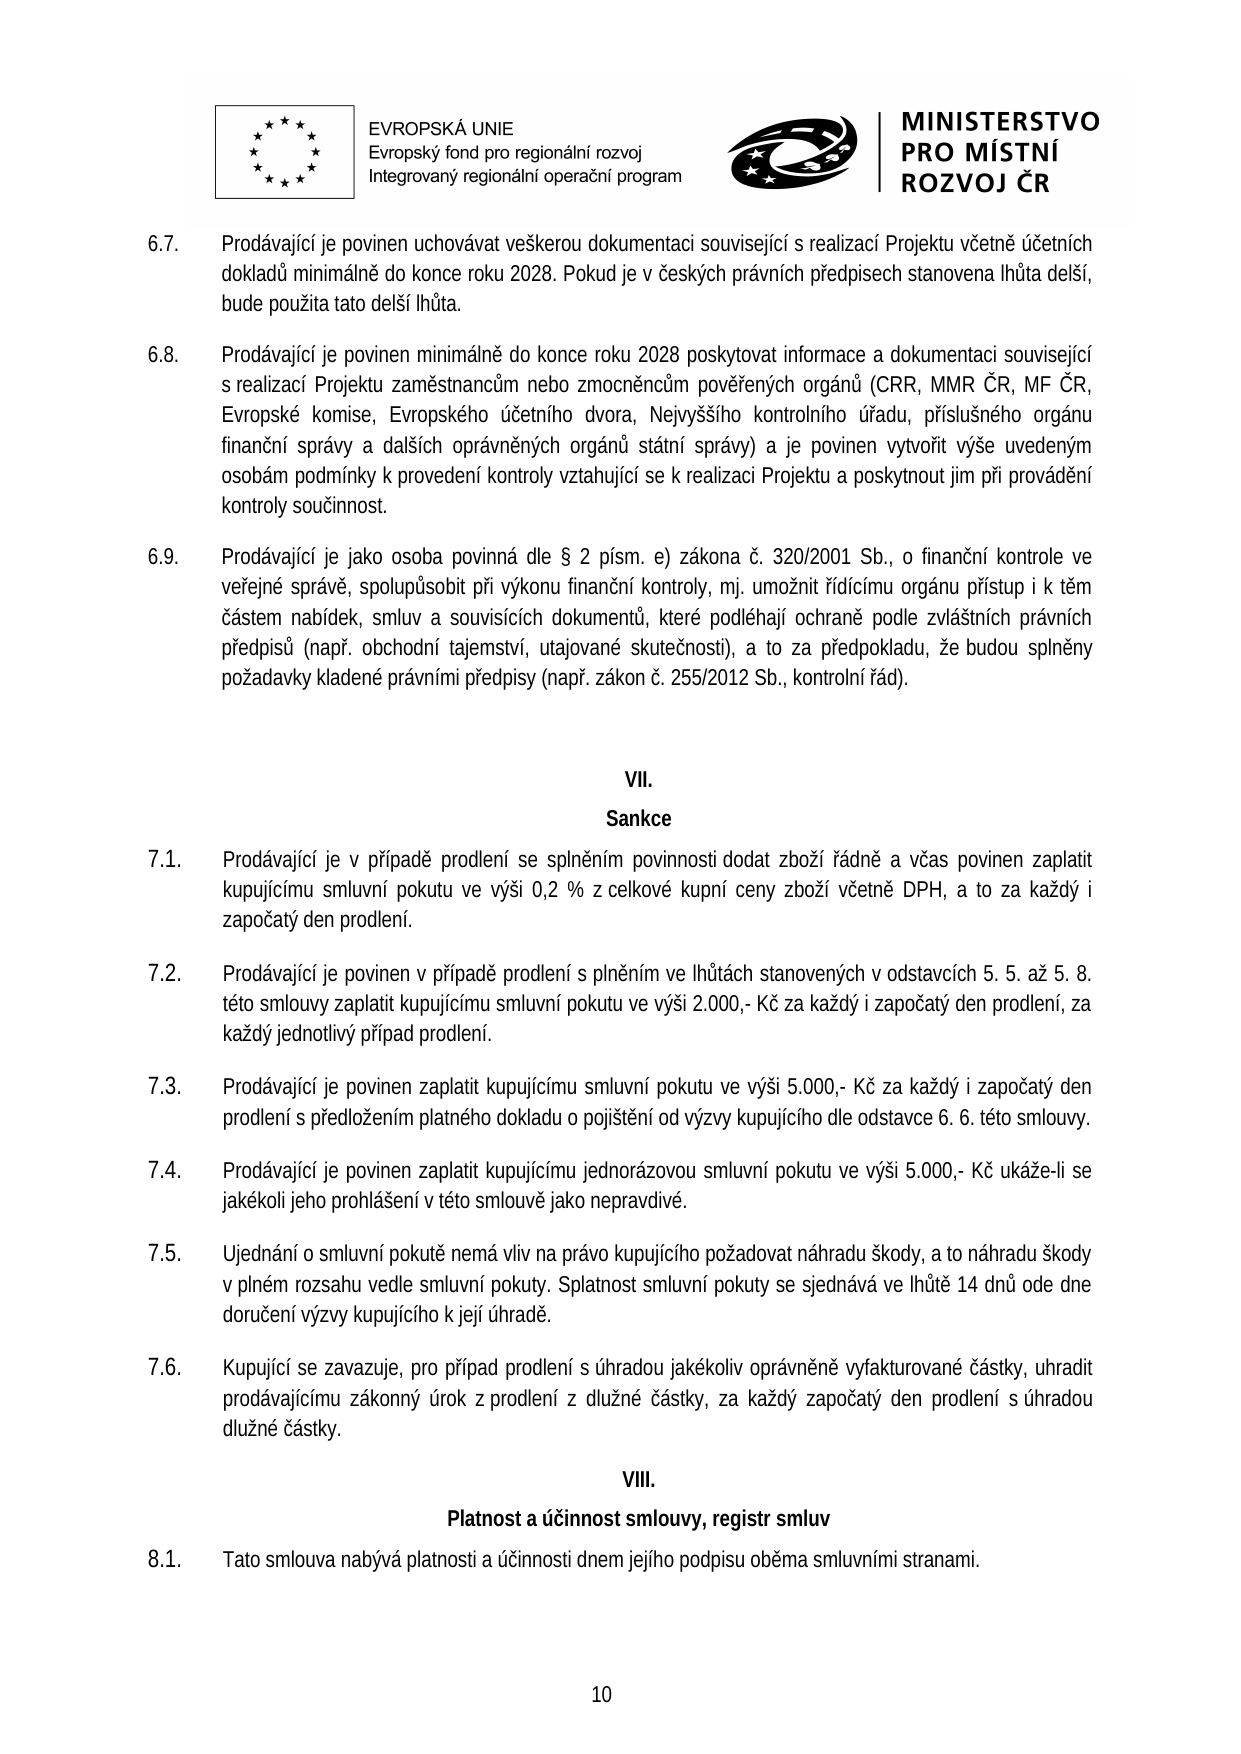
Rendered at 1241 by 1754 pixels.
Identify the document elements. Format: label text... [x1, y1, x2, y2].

list Prodávající je v případě prodlení se splněním povinnosti dodat zboží řádně a včas povinen zaplatit kupujícímu smluvní pokutu ve výši 0,2 % z celkové kupní ceny zboží včetně DPH, a to za každý i započatý den prodlení. [148, 844, 1093, 933]
text 6.8. Prodávající je povinen minimálně do konce roku 2028 poskytovat informace a dokumentaci související s realizací Projektu zaměstnancům nebo zmocněncům pověřených orgánů (CRR, MMR ČR, MF ČR, Evropské komise, Evropského účetního dvora, Nejvyššího kontrolního úřadu, příslušného orgánu finanční správy a dalších oprávněných orgánů státní správy) a je povinen vytvořit výše uvedeným osobám podmínky k provedení kontroly vztahující se k realizaci Projektu a poskytnout jim při provádění kontroly součinnost. [148, 341, 1093, 518]
text Platnost a účinnost smlouvy, registr smluv [185, 1505, 1093, 1531]
text VII. [185, 766, 1093, 792]
text 6.7. Prodávající je povinen uchovávat veškerou dokumentaci související s realizací Projektu včetně účetních dokladů minimálně do konce roku 2028. Pokud je v českých právních předpisech stanovena lhůta delší, bude použita tato delší lhůta. [148, 229, 1093, 316]
text Sankce [185, 805, 1093, 831]
list Prodávající je povinen zaplatit kupujícímu jednorázovou smluvní pokutu ve výši 5.000,- Kč ukáže-li se jakékoli jeho prohlášení v této smlouvě jako nepravdivé. [148, 1155, 1093, 1214]
list Prodávající je povinen v případě prodlení s plněním ve lhůtách stanovených v odstavcích 5. 5. až 5. 8. této smlouvy zaplatit kupujícímu smluvní pokutu ve výši 2.000,- Kč za každý i započatý den prodlení, za každý jednotlivý případ prodlení. [148, 957, 1093, 1047]
text 6.9. Prodávající je jako osoba povinná dle § 2 písm. e) zákona č. 320/2001 Sb., o finanční kontrole ve veřejné správě, spolupůsobit při výkonu finanční kontroly, mj. umožnit řídícímu orgánu přístup i k těm částem nabídek, smluv a souvisících dokumentů, které podléhají ochraně podle zvláštních právních předpisů (např. obchodní tajemství, utajované skutečnosti), a to za předpokladu, že budou splněny požadavky kladené právními předpisy (např. zákon č. 255/2012 Sb., kontrolní řád). [148, 543, 1093, 690]
list Tato smlouva nabývá platnosti a účinnosti dnem jejího podpisu oběma smluvními stranami. [148, 1543, 1093, 1572]
list Prodávající je povinen zaplatit kupujícímu smluvní pokutu ve výši 5.000,- Kč za každý i započatý den prodlení s předložením platného dokladu o pojištění od výzvy kupujícího dle odstavce 6. 6. této smlouvy. [148, 1071, 1093, 1130]
list Kupující se zavazuje, pro případ prodlení s úhradou jakékoliv oprávněně vyfakturované částky, uhradit prodávajícímu zákonný úrok z prodlení z dlužné částky, za každý započatý den prodlení s úhradou dlužné částky. [148, 1352, 1093, 1441]
list Ujednání o smluvní pokutě nemá vliv na právo kupujícího požadovat náhradu škody, a to náhradu škody v plném rozsahu vedle smluvní pokuty. Splatnost smluvní pokuty se sjednává ve lhůtě 14 dnů ode dne doručení výzvy kupujícího k její úhradě. [148, 1238, 1093, 1327]
subtitle VIII. [185, 1466, 1093, 1492]
picture [184, 73, 1130, 230]
